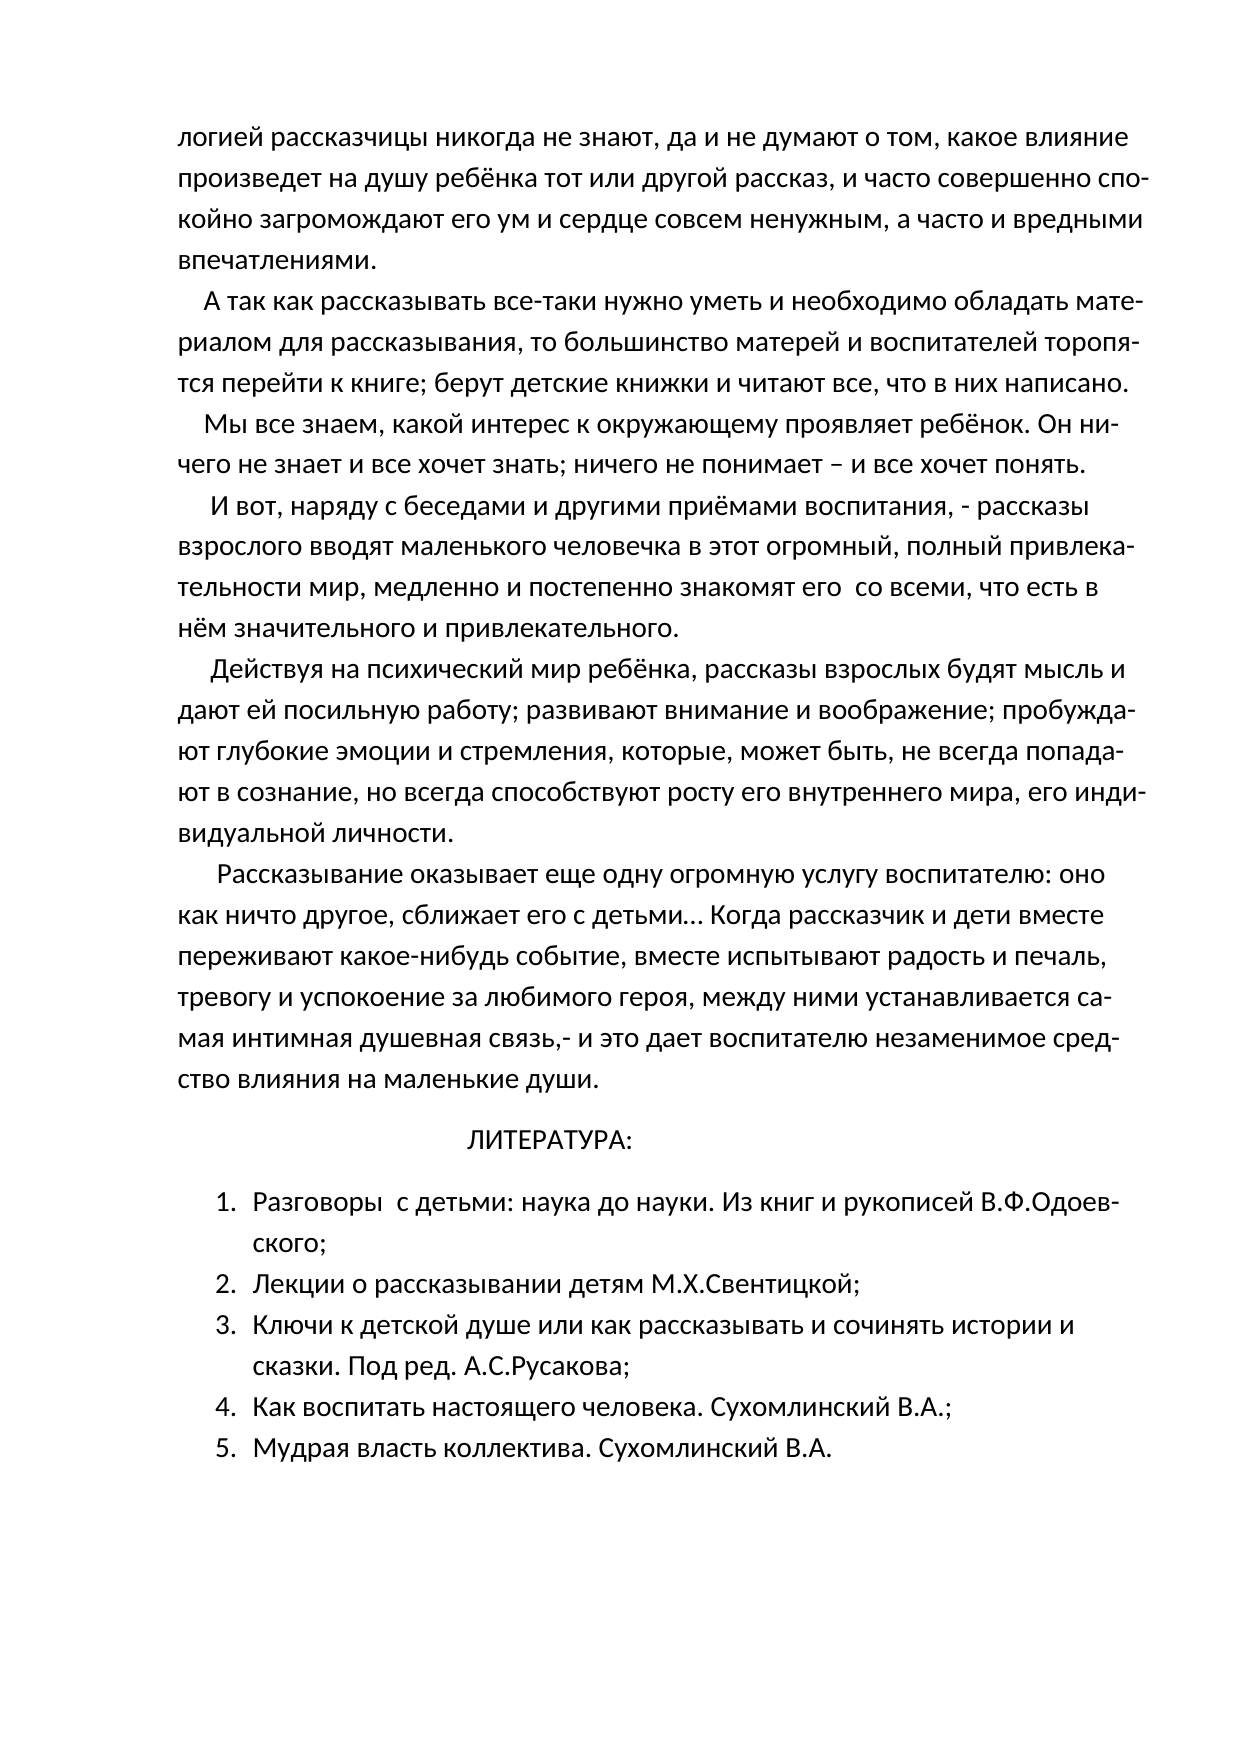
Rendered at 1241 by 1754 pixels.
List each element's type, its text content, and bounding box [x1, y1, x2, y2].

list Лекции о рассказывании детям М.Х.Свентицкой; [215, 1265, 1152, 1301]
list Разговоры с детьми: наука до науки. Из книг и рукописей В.Ф.Одоев- ского; [215, 1183, 1152, 1260]
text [177, 118, 1152, 1095]
text ЛИТЕРАТУРА: [177, 1121, 1152, 1157]
list Как воспитать настоящего человека. Сухомлинский В.А.; [215, 1388, 1152, 1423]
list Мудрая власть коллектива. Сухомлинский В.А. [215, 1429, 1152, 1464]
list Ключи к детской душе или как рассказывать и сочинять истории и сказки. Под ред. А.С.Русакова; [215, 1306, 1152, 1383]
